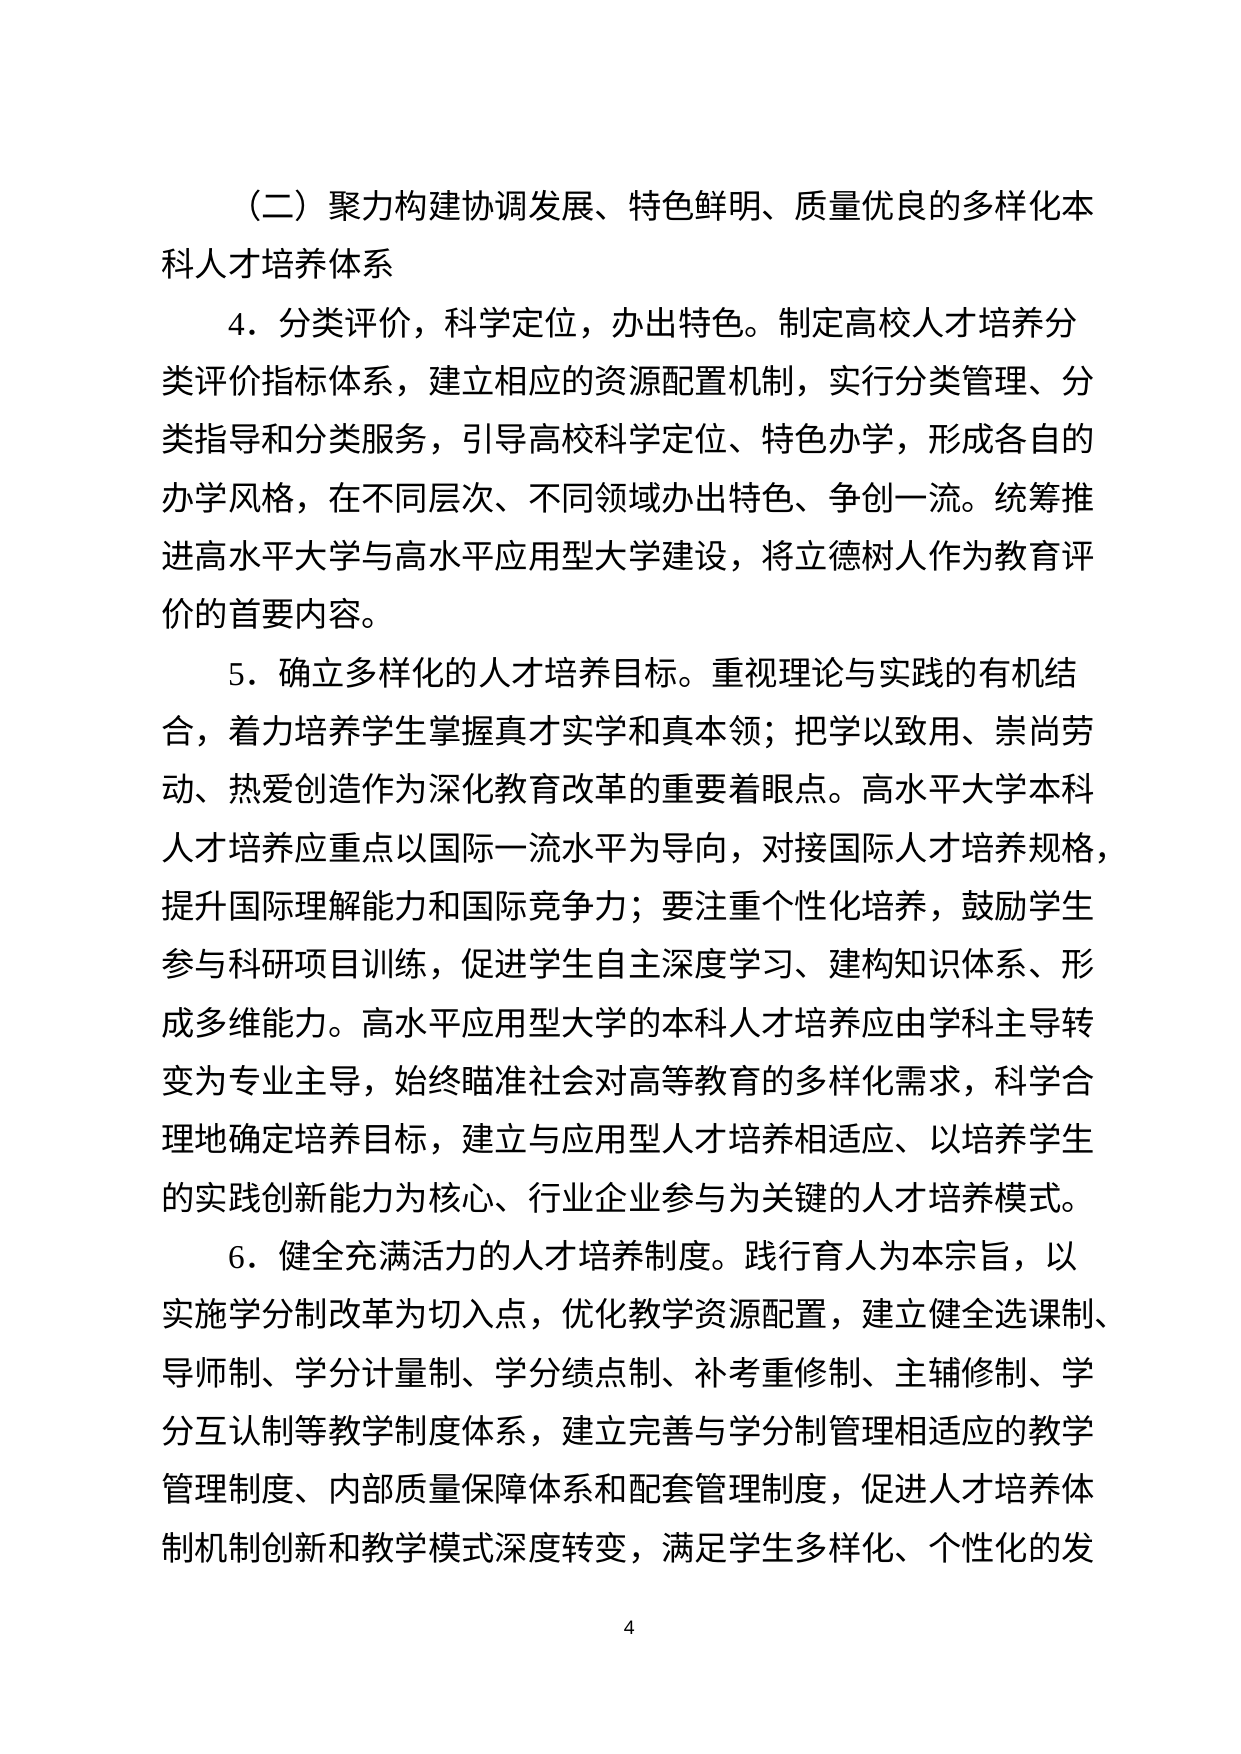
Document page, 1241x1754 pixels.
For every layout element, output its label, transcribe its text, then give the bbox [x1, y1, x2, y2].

text 4．分类评价，科学定位，办出特色。制定高校人才培养分类评价指标体系，建立相应的资源配置机制，实行分类管理、分类指导和分类服务，引导高校科学定位、特色办学，形成各自的办学风格，在不同层次、不同领域办出特色、争创一流。统筹推进高水平大学与高水平应用型大学建设，将立德树人作为教育评价的首要内容。 [161, 288, 1097, 638]
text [161, 1222, 1097, 1572]
text 5．确立多样化的人才培养目标。重视理论与实践的有机结合，着力培养学生掌握真才实学和真本领；把学以致用、崇尚劳动、热爱创造作为深化教育改革的重要着眼点。高水平大学本科人才培养应重点以国际一流水平为导向，对接国际人才培养规格，提升国际理解能力和国际竞争力；要注重个性化培养，鼓励学生参与科研项目训练，促进学生自主深度学习、建构知识体系、形成多维能力。高水平应用型大学的本科人才培养应由学科主导转变为专业主导，始终瞄准社会对高等教育的多样化需求，科学合理地确定培养目标，建立与应用型人才培养相适应、以培养学生的实践创新能力为核心、行业企业参与为关键的人才培养模式。 [161, 638, 1097, 1222]
text （二）聚力构建协调发展、特色鲜明、质量优良的多样化本科人才培养体系 [161, 172, 1097, 288]
